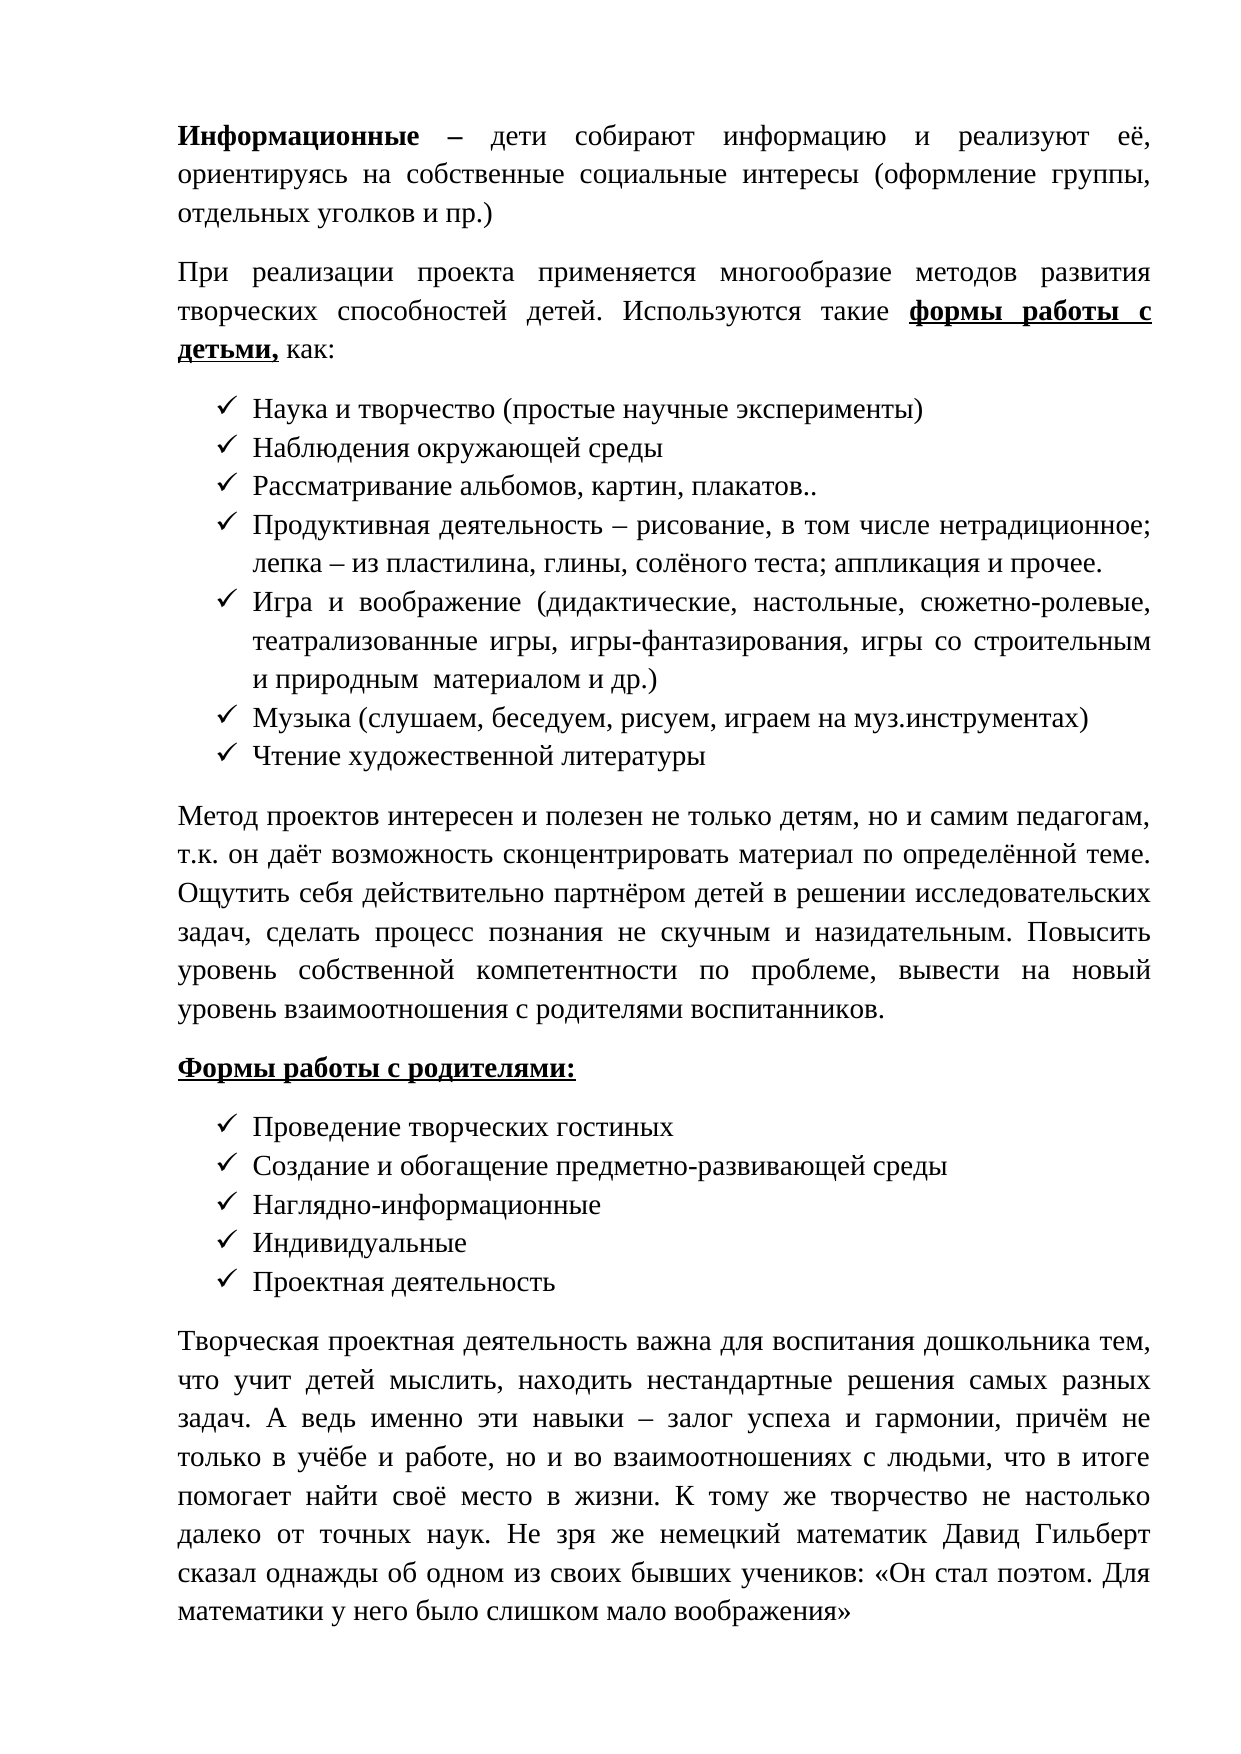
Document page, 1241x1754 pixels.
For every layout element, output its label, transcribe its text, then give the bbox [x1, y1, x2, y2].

list Чтение художественной литературы [215, 738, 1152, 772]
text Творческая проектная деятельность важна для воспитания дошкольника тем, что учит детей мыслить, находить нестандартные решения самых разных задач. А ведь именно эти навыки – залог успеха и гармонии, причём не только в учёбе и работе, но и во взаимоотношениях с людьми, что в итоге помогает найти своё место в жизни. К тому же творчество не настолько далеко от точных наук. Не зря же немецкий математик Давид Гильберт сказал однажды об одном из своих бывших учеников: «Он стал поэтом. Для математики у него было слишком мало воображения» [177, 1323, 1152, 1627]
list Наука и творчество (простые научные эксперименты) [215, 391, 1152, 425]
list Наглядно-информационные [215, 1187, 1152, 1220]
list Игра и воображение (дидактические, настольные, сюжетно-ролевые, театрализованные игры, игры-фантазирования, игры со строительным и природным материалом и др.) [215, 584, 1152, 695]
list Проведение творческих гостиных [215, 1109, 1152, 1143]
list Рассматривание альбомов, картин, плакатов.. [215, 468, 1152, 502]
list Индивидуальные [215, 1225, 1152, 1259]
list Продуктивная деятельность – рисование, в том числе нетрадиционное; лепка – из пластилина, глины, солёного теста; аппликация и прочее. [215, 507, 1152, 579]
list Музыка (слушаем, беседуем, рисуем, играем на муз.инструментах) [215, 700, 1152, 733]
text При реализации проекта применяется многообразие методов развития творческих способностей детей. Используются такие формы работы с детьми, как: [177, 254, 1152, 365]
list Наблюдения окружающей среды [215, 430, 1152, 463]
list Проектная деятельность [215, 1264, 1152, 1298]
text Метод проектов интересен и полезен не только детям, но и самим педагогам, т.к. он даёт возможность сконцентрировать материал по определённой теме. Ощутить себя действительно партнёром детей в решении исследовательских задач, сделать процесс познания не скучным и назидательным. Повысить уровень собственной компетентности по проблеме, вывести на новый уровень взаимоотношения с родителями воспитанников. [177, 798, 1152, 1024]
list Создание и обогащение предметно-развивающей среды [215, 1148, 1152, 1182]
text Информационные – дети собирают информацию и реализуют её, ориентируясь на собственные социальные интересы (оформление группы, отдельных уголков и пр.) [177, 118, 1152, 229]
text Формы работы с родителями: [177, 1050, 1152, 1084]
